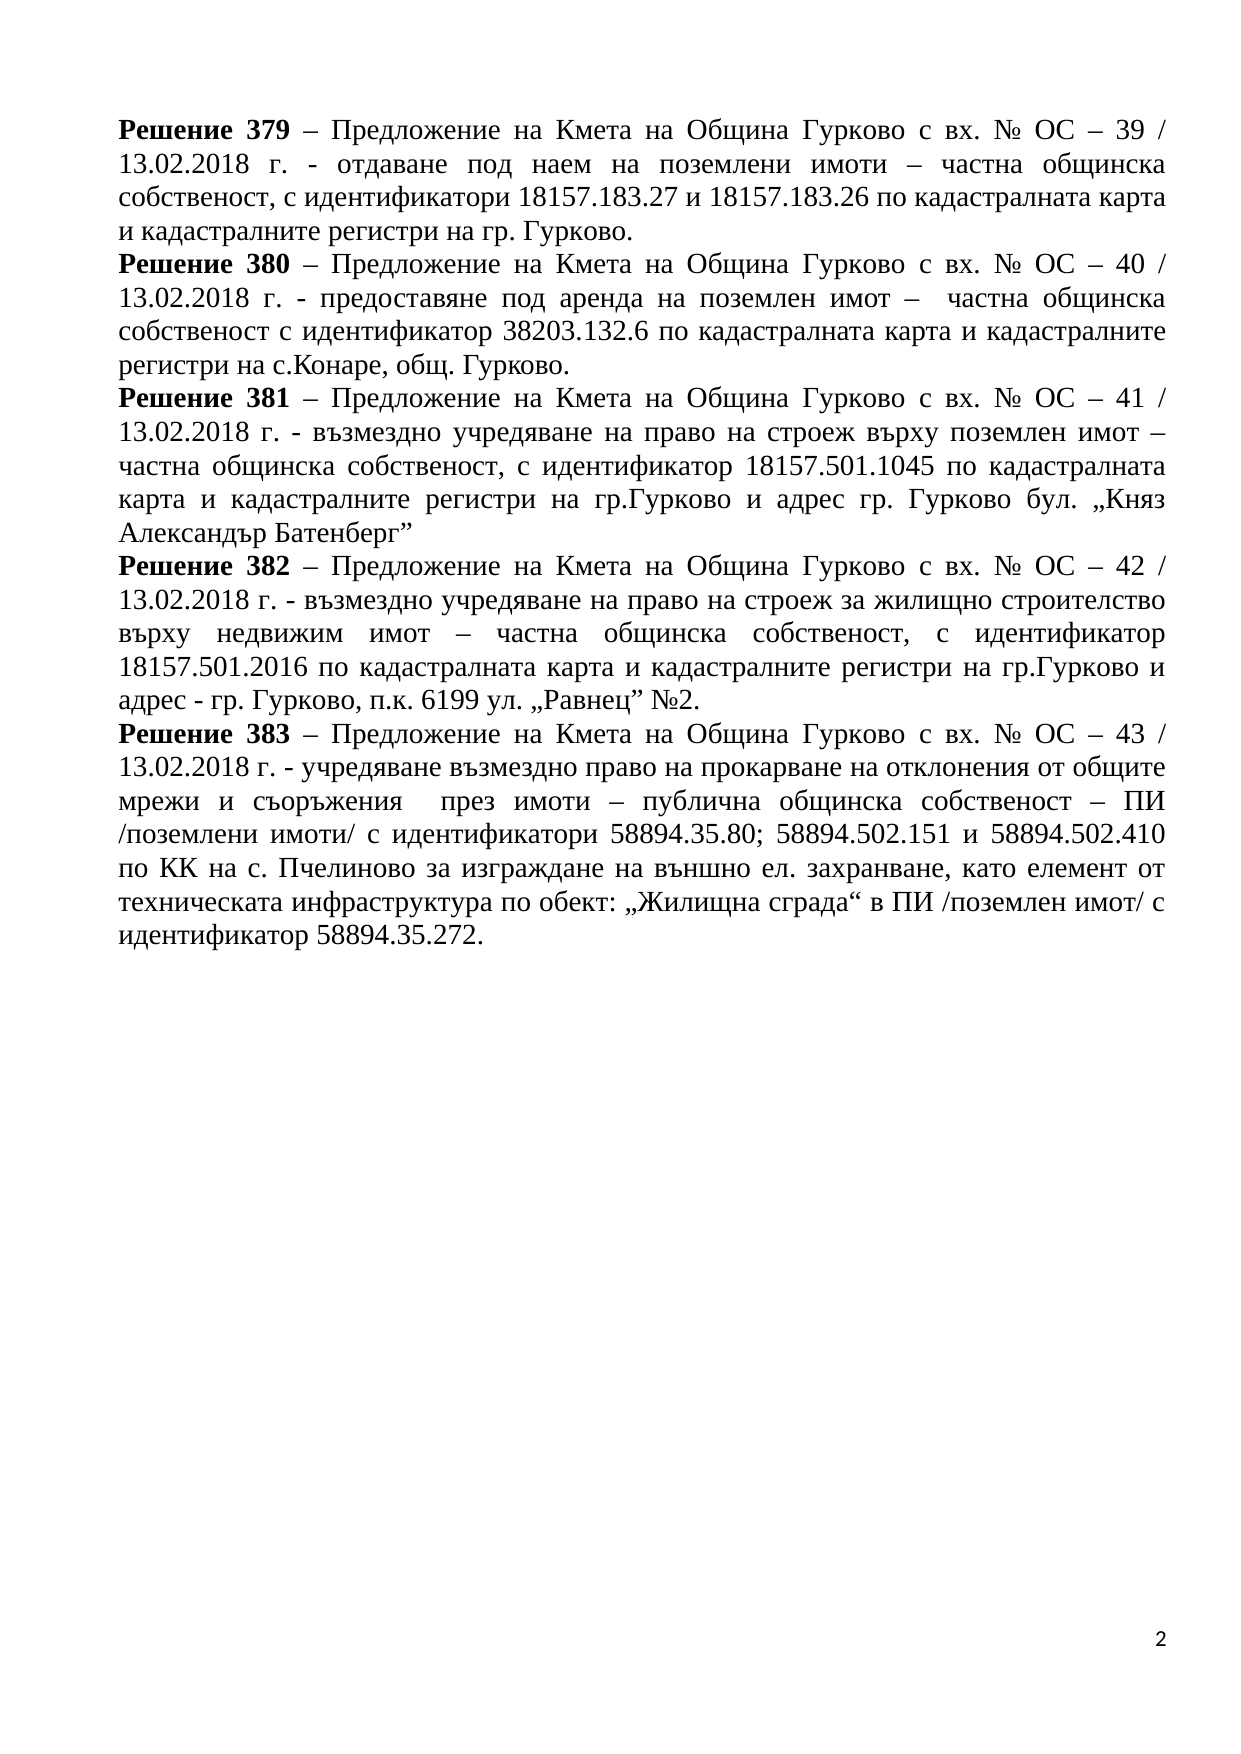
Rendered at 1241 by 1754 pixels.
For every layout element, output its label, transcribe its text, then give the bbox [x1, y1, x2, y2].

text Решение 381 – Предложение на Кмета на Община Гурково с вх. № ОС – 41 / 13.02.2018 г. - възмездно учредяване на право на строеж върху поземлен имот – частна общинска собственост, с идентификатор 18157.501.1045 по кадастралната карта и кадастралните регистри на гр.Гурково и адрес гр. Гурково бул. „Княз Александър Батенберг” [118, 381, 1167, 548]
text Решение 379 – Предложение на Кмета на Община Гурково с вх. № ОС – 39 / 13.02.2018 г. - отдаване под наем на поземлени имоти – частна общинска собственост, с идентификатори 18157.183.27 и 18157.183.26 по кадастралната карта и кадастралните регистри на гр. Гурково. [118, 112, 1167, 246]
text Решение 382 – Предложение на Кмета на Община Гурково с вх. № ОС – 42 / 13.02.2018 г. - възмездно учредяване на право на строеж за жилищно строителство върху недвижим имот – частна общинска собственост, с идентификатор 18157.501.2016 по кадастралната карта и кадастралните регистри на гр.Гурково и адрес - гр. Гурково, п.к. 6199 ул. „Равнец” №2. [118, 548, 1167, 716]
text Решение 380 – Предложение на Кмета на Община Гурково с вх. № ОС – 40 / 13.02.2018 г. - предоставяне под аренда на поземлен имот – частна общинска собственост с идентификатор 38203.132.6 по кадастралната карта и кадастралните регистри на с.Конаре, общ. Гурково. [118, 246, 1167, 381]
text Решение 383 – Предложение на Кмета на Община Гурково с вх. № ОС – 43 / 13.02.2018 г. - учредяване възмездно право на прокарване на отклонения от общите мрежи и съоръжения през имоти – публична общинска собственост – ПИ /поземлени имоти/ с идентификатори 58894.35.80; 58894.502.151 и 58894.502.410 по КК на с. Пчелиново за изграждане на външно ел. захранване, като елемент от техническата инфраструктура по обект: „Жилищна сграда“ в ПИ /поземлен имот/ с идентификатор 58894.35.272. [118, 716, 1167, 951]
